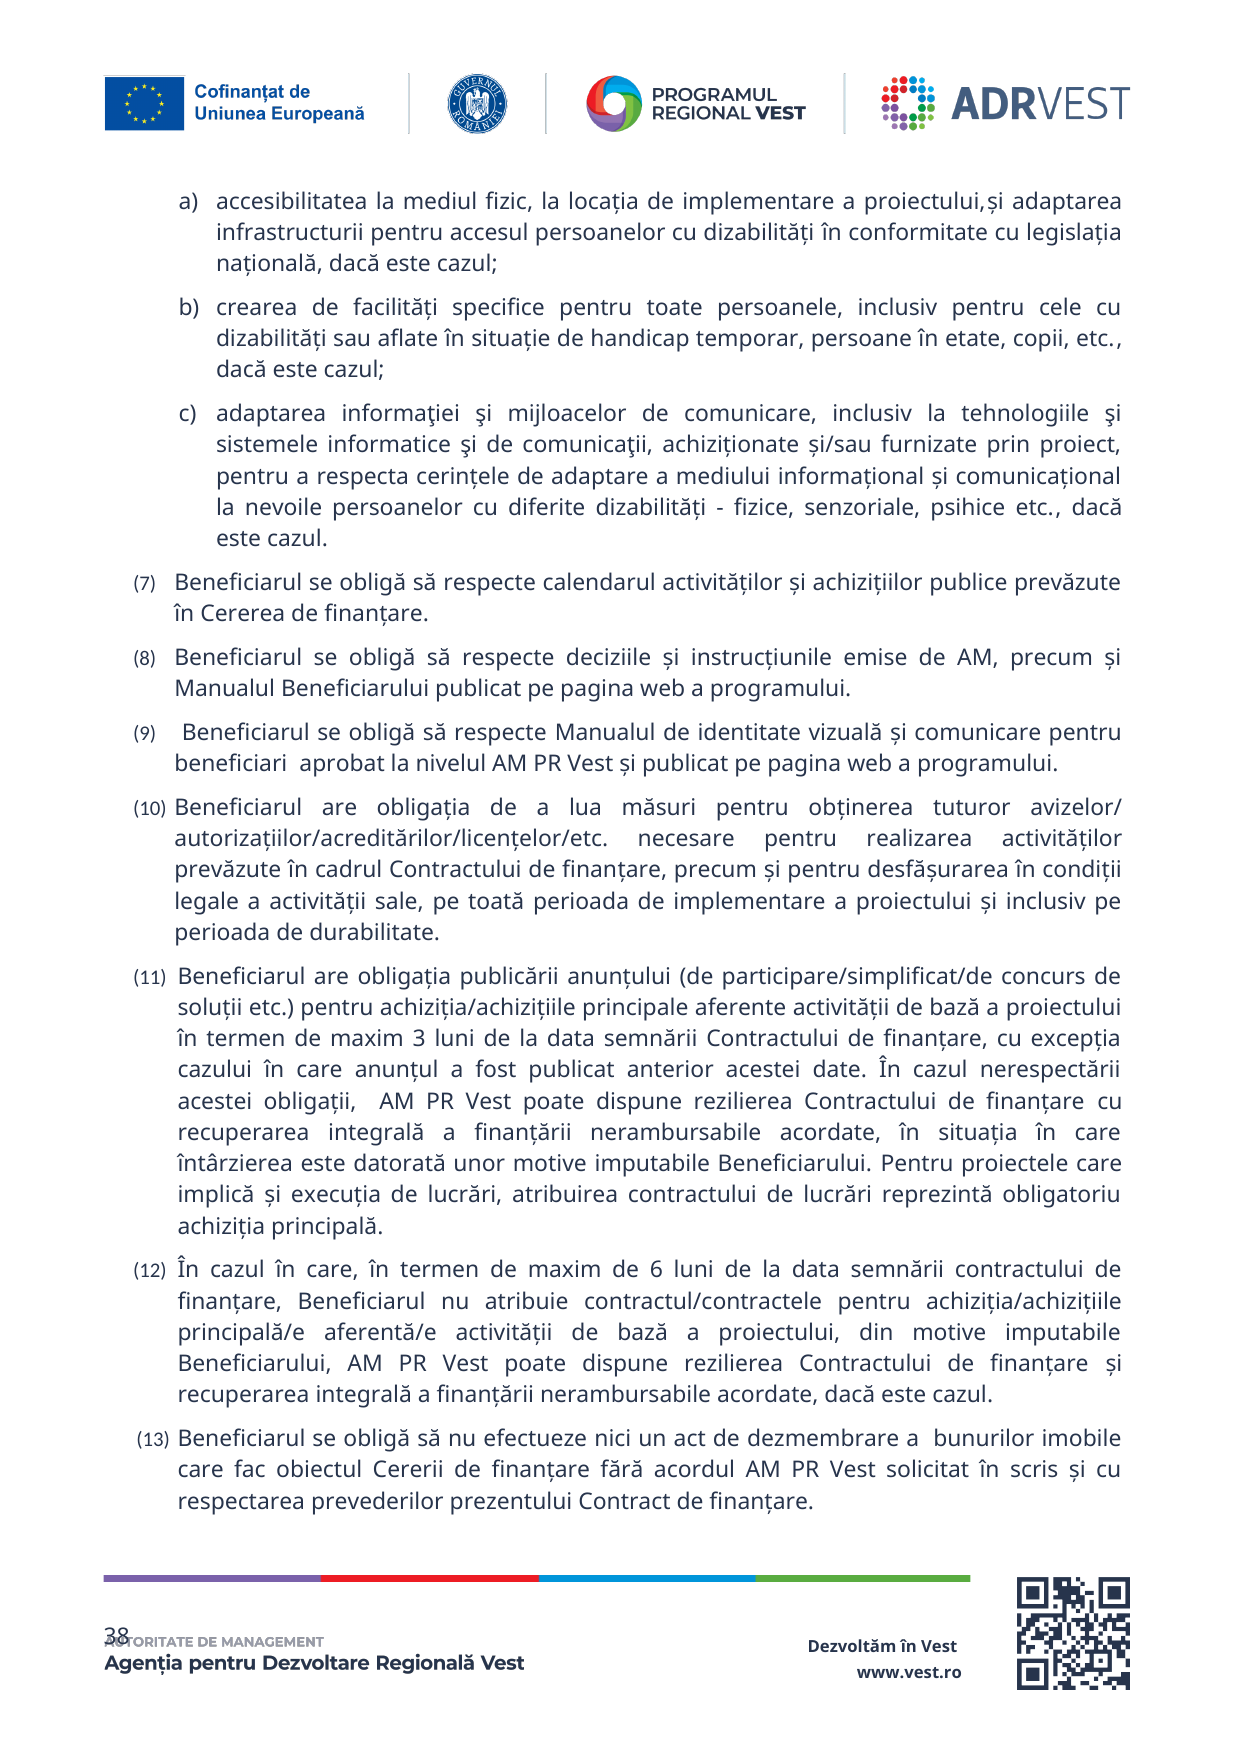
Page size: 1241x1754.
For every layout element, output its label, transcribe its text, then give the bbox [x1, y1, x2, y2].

list Beneficiarul se obligă să respecte Manualul de identitate vizuală și comunicare pentru beneficiari aprobat la nivelul AM PR Vest și publicat pe pagina web a programului. [133, 716, 1122, 778]
list crearea de facilități specifice pentru toate persoanele, inclusiv pentru cele cu dizabilități sau aflate în situație de handicap temporar, persoane în etate, copii, etc., dacă este cazul; [178, 291, 1122, 384]
picture [1008, 1568, 1139, 1699]
list Beneficiarul se obligă să nu efectueze nici un act de dezmembrare a bunurilor imobile care fac obiectul Cererii de finanțare fără acordul AM PR Vest solicitat în scris și cu respectarea prevederilor prezentului Contract de finanțare. [136, 1422, 1122, 1516]
list Beneficiarul are obligația publicării anunțului (de participare/simplificat/de concurs de soluții etc.) pentru achiziția/achizițiile principale aferente activității de bază a proiectului în termen de maxim 3 luni de la data semnării Contractului de finanțare, cu excepția cazului în care anunțul a fost publicat anterior acestei date. În cazul nerespectării acestei obligații, AM PR Vest poate dispune rezilierea Contractului de finanțare cu recuperarea integrală a finanțării nerambursabile acordate, în situația în care întârzierea este datorată unor motive imputabile Beneficiarului. Pentru proiectele care implică și execuția de lucrări, atribuirea contractului de lucrări reprezintă obligatoriu achiziția principală. [133, 959, 1122, 1241]
list Beneficiarul se obligă să respecte deciziile și instrucțiunile emise de AM, precum și Manualul Beneficiarului publicat pe pagina web a programului. [133, 641, 1122, 703]
list În cazul în care, în termen de maxim de 6 luni de la data semnării contractului de finanțare, Beneficiarul nu atribuie contractul/contractele pentru achiziția/achizițiile principală/e aferentă/e activității de bază a proiectului, din motive imputabile Beneficiarului, AM PR Vest poate dispune rezilierea Contractului de finanțare și recuperarea integrală a finanțării nerambursabile acordate, dacă este cazul. [133, 1253, 1122, 1409]
list accesibilitatea la mediul fizic, la locația de implementare a proiectului,și adaptarea infrastructurii pentru accesul persoanelor cu dizabilități în conformitate cu legislația națională, dacă este cazul; [178, 184, 1122, 278]
list Beneficiarul are obligația de a lua măsuri pentru obţinerea tuturor avizelor/ autorizaţiilor/acreditărilor/licenţelor/etc. necesare pentru realizarea activităţilor prevăzute în cadrul Contractului de finanţare, precum şi pentru desfăşurarea în condiţii legale a activităţii sale, pe toată perioada de implementare a proiectului și inclusiv pe perioada de durabilitate. [133, 791, 1122, 947]
picture [103, 73, 1131, 134]
list Beneficiarul se obligă să respecte calendarul activităților și achizițiilor publice prevăzute în Cererea de finanțare. [133, 566, 1122, 628]
list adaptarea informaţiei şi mijloacelor de comunicare, inclusiv la tehnologiile şi sistemele informatice şi de comunicaţii, achiziționate și/sau furnizate prin proiect, pentru a respecta cerințele de adaptare a mediului informațional și comunicațional la nevoile persoanelor cu diferite dizabilități - fizice, senzoriale, psihice etc., dacă este cazul. [178, 397, 1122, 553]
